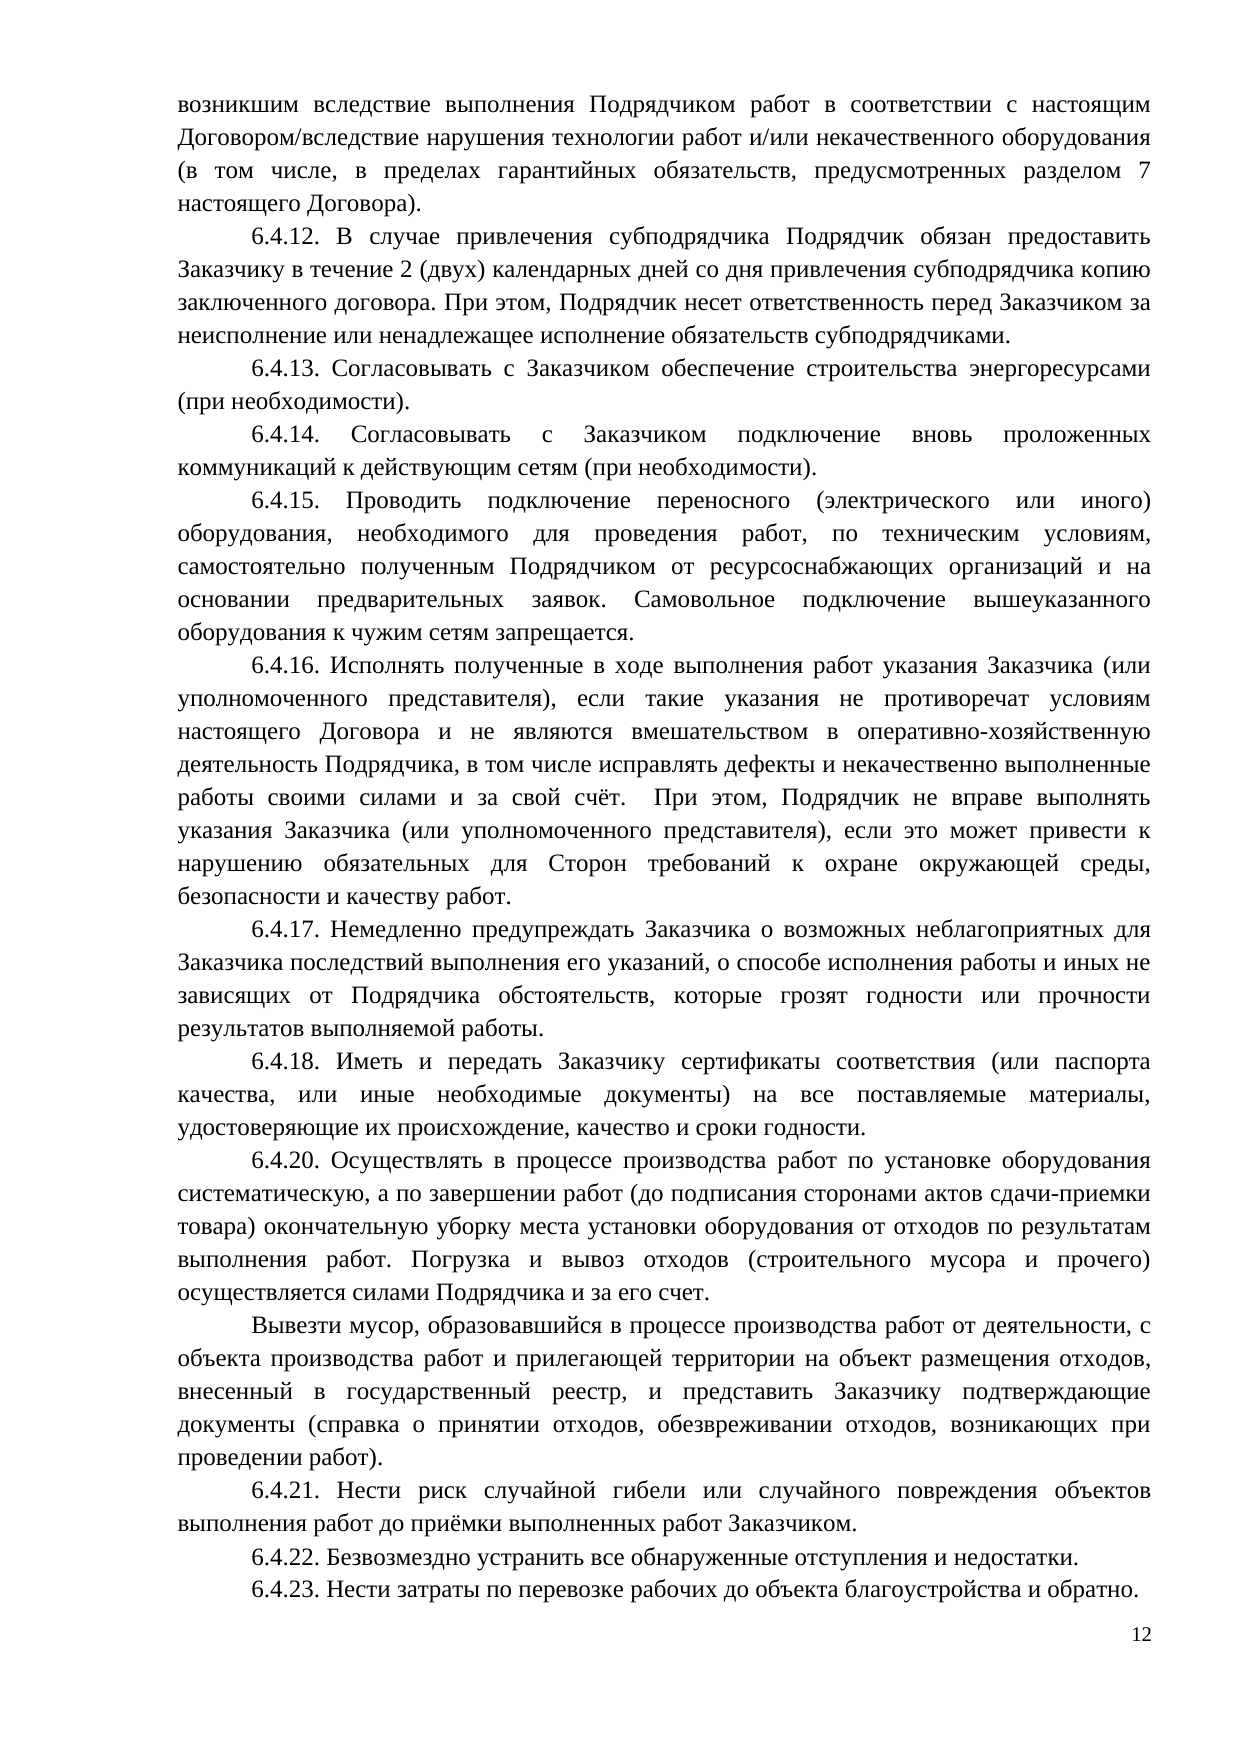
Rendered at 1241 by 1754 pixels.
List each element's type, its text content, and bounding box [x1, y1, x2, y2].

text 6.4.13. Согласовывать с Заказчиком обеспечение строительства энергоресурсами (при необходимости). [177, 353, 1152, 414]
text 6.4.23. Нести затраты по перевозке рабочих до объекта благоустройства и обратно. [177, 1574, 1152, 1603]
text 6.4.20. Осуществлять в процессе производства работ по установке оборудования систематическую, а по завершении работ (до подписания сторонами актов сдачи-приемки товара) окончательную уборку места установки оборудования от отходов по результатам выполнения работ. Погрузка и вывоз отходов (строительного мусора и прочего) осуществляется силами Подрядчика и за его счет. [177, 1145, 1152, 1306]
text 6.4.18. Иметь и передать Заказчику сертификаты соответствия (или паспорта качества, или иные необходимые документы) на все поставляемые материалы, удостоверяющие их происхождение, качество и сроки годности. [177, 1046, 1152, 1141]
text 6.4.15. Проводить подключение переносного (электрического или иного) оборудования, необходимого для проведения работ, по техническим условиям, самостоятельно полученным Подрядчиком от ресурсоснабжающих организаций и на основании предварительных заявок. Самовольное подключение вышеуказанного оборудования к чужим сетям запрещается. [177, 485, 1152, 646]
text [177, 89, 1152, 216]
text 6.4.21. Нести риск случайной гибели или случайного повреждения объектов выполнения работ до приёмки выполненных работ Заказчиком. [177, 1476, 1152, 1537]
text Вывезти мусор, образовавшийся в процессе производства работ от деятельности, с объекта производства работ и прилегающей территории на объект размещения отходов, внесенный в государственный реестр, и представить Заказчику подтверждающие документы (справка о принятии отходов, обезвреживании отходов, возникающих при проведении работ). [177, 1310, 1152, 1471]
text 6.4.17. Немедленно предупреждать Заказчика о возможных неблагоприятных для Заказчика последствий выполнения его указаний, о способе исполнения работы и иных не зависящих от Подрядчика обстоятельств, которые грозят годности или прочности результатов выполняемой работы. [177, 914, 1152, 1042]
text 6.4.16. Исполнять полученные в ходе выполнения работ указания Заказчика (или уполномоченного представителя), если такие указания не противоречат условиям настоящего Договора и не являются вмешательством в оперативно-хозяйственную деятельность Подрядчика, в том числе исправлять дефекты и некачественно выполненные работы своими силами и за свой счёт. При этом, Подрядчик не вправе выполнять указания Заказчика (или уполномоченного представителя), если это может привести к нарушению обязательных для Сторон требований к охране окружающей среды, безопасности и качеству работ. [177, 650, 1152, 910]
text 6.4.12. В случае привлечения субподрядчика Подрядчик обязан предоставить Заказчику в течение 2 (двух) календарных дней со дня привлечения субподрядчика копию заключенного договора. При этом, Подрядчик несет ответственность перед Заказчиком за неисполнение или ненадлежащее исполнение обязательств субподрядчиками. [177, 221, 1152, 348]
text 6.4.22. Безвозмездно устранить все обнаруженные отступления и недостатки. [177, 1542, 1152, 1570]
text 6.4.14. Согласовывать с Заказчиком подключение вновь проложенных коммуникаций к действующим сетям (при необходимости). [177, 419, 1152, 481]
